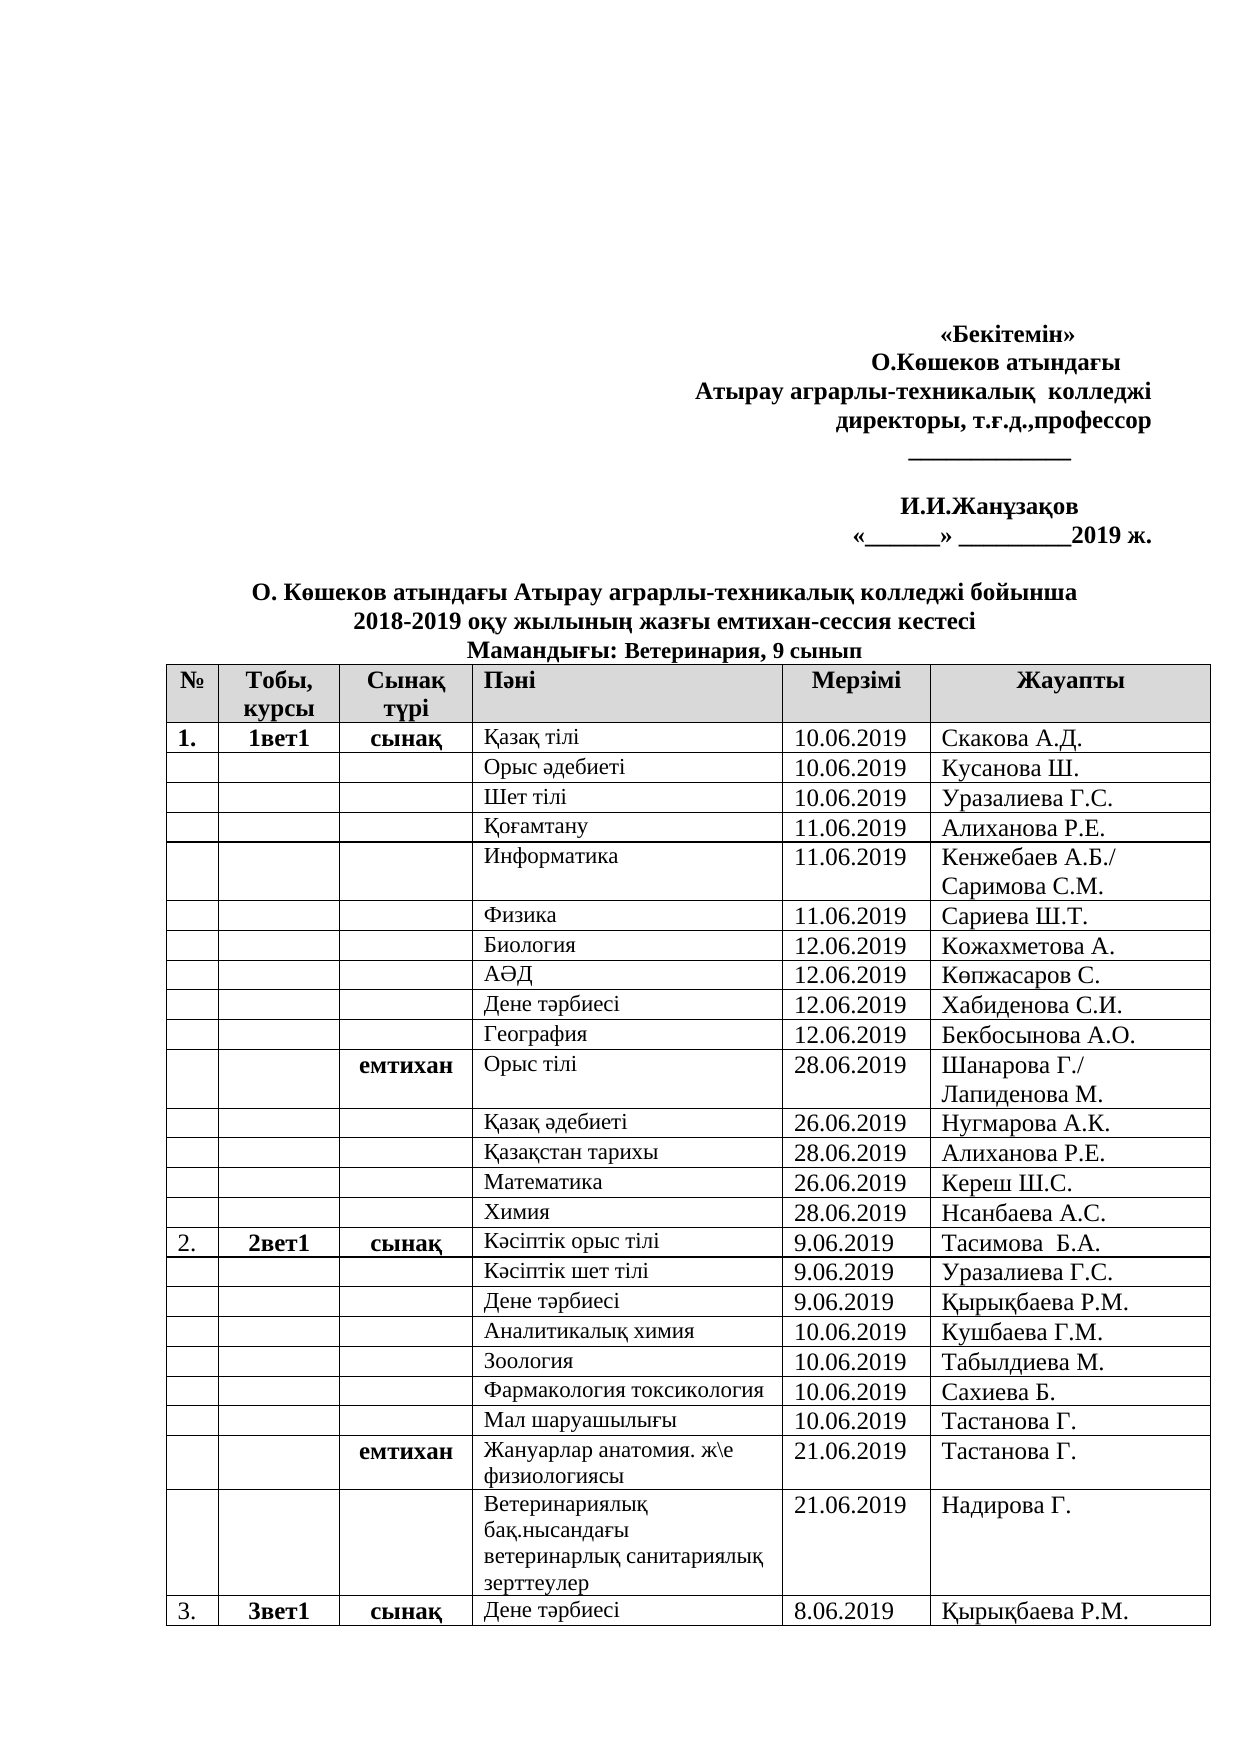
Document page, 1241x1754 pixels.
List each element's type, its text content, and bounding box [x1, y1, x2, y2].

table_header Жауапты [931, 665, 1210, 722]
table_cell 10.06.2019 [783, 753, 930, 782]
table_cell Қырықбаева Р.М. [931, 1287, 1210, 1316]
table_cell 28.06.2019 [783, 1050, 930, 1107]
table_cell [340, 1490, 472, 1595]
table_cell Кусанова Ш. [931, 753, 1210, 782]
table_cell АӘД [473, 961, 782, 989]
table_cell [340, 813, 472, 841]
table_cell [340, 843, 472, 900]
table_cell Нугмарова А.К. [931, 1109, 1210, 1137]
table_cell [167, 990, 218, 1019]
table_cell [340, 1020, 472, 1049]
table_cell [219, 1050, 339, 1107]
table_cell 28.06.2019 [783, 1198, 930, 1227]
table_cell Қазақ әдебиеті [473, 1109, 782, 1137]
table_cell 10.06.2019 [783, 1406, 930, 1435]
table_cell 8.06.2019 [783, 1596, 930, 1625]
table_cell [167, 1347, 218, 1376]
table_cell [340, 961, 472, 989]
table_cell [167, 843, 218, 900]
table_cell [167, 961, 218, 989]
table_cell [340, 1287, 472, 1316]
table_cell 28.06.2019 [783, 1138, 930, 1167]
table_cell Мал шаруашылығы [473, 1406, 782, 1435]
table_cell Алиханова Р.Е. [931, 1138, 1210, 1167]
table_cell [340, 1347, 472, 1376]
text И.И.Жанұзақов [177, 491, 1152, 520]
table_cell Тасимова Б.А. [931, 1228, 1210, 1256]
table_cell [219, 1168, 339, 1197]
table_cell [167, 1436, 218, 1489]
table_cell Орыс әдебиеті [473, 753, 782, 782]
table_cell Сахиева Б. [931, 1377, 1210, 1405]
table_cell Қоғамтану [473, 813, 782, 841]
table_cell Алиханова Р.Е. [931, 813, 1210, 841]
table_cell Зоология [473, 1347, 782, 1376]
table_cell Аналитикалық химия [473, 1317, 782, 1346]
table_header Пәні [473, 665, 782, 722]
table_cell 26.06.2019 [783, 1109, 930, 1137]
table_cell 10.06.2019 [783, 1317, 930, 1346]
table_cell [219, 1406, 339, 1435]
table_cell Қазақ тілі [473, 723, 782, 752]
table_cell сынақ [340, 723, 472, 752]
table_cell Надирова Г. [931, 1490, 1210, 1595]
table_cell [167, 1258, 218, 1286]
table_cell Табылдиева М. [931, 1347, 1210, 1376]
table_cell [219, 1317, 339, 1346]
table_cell 9.06.2019 [783, 1287, 930, 1316]
table_cell Кәсіптік шет тілі [473, 1258, 782, 1286]
text «Бекітемін» [177, 319, 1152, 347]
table_cell Тастанова Г. [931, 1436, 1210, 1489]
table_cell [219, 1490, 339, 1595]
table_cell Кәсіптік орыс тілі [473, 1228, 782, 1256]
table_cell Фармакология токсикология [473, 1377, 782, 1405]
table_cell Кереш Ш.С. [931, 1168, 1210, 1197]
table_cell [219, 783, 339, 812]
table_header Мерзімі [783, 665, 930, 722]
table_cell [219, 901, 339, 930]
table_cell Химия [473, 1198, 782, 1227]
table_cell [167, 1198, 218, 1227]
table_cell [167, 1490, 218, 1595]
table_cell сынақ [340, 1228, 472, 1256]
table_cell сынақ [340, 1596, 472, 1625]
table_cell [167, 901, 218, 930]
text О.Көшеков атындағы [177, 347, 1152, 376]
table_cell Бекбосынова А.О. [931, 1020, 1210, 1049]
table_cell Дене тәрбиесі [473, 1287, 782, 1316]
table_cell [340, 1406, 472, 1435]
table_cell 1. [167, 723, 218, 752]
table_cell Көпжасаров С. [931, 961, 1210, 989]
text «______» _________2019 ж. [177, 520, 1152, 549]
table_cell [219, 1347, 339, 1376]
table_cell 26.06.2019 [783, 1168, 930, 1197]
table_cell Кожахметова А. [931, 931, 1210, 959]
table_cell [219, 961, 339, 989]
table_cell 10.06.2019 [783, 1347, 930, 1376]
table_cell 21.06.2019 [783, 1436, 930, 1489]
table_cell [167, 1138, 218, 1167]
table_cell [340, 931, 472, 959]
table_cell Нсанбаева А.С. [931, 1198, 1210, 1227]
table_cell 10.06.2019 [783, 723, 930, 752]
table_cell 12.06.2019 [783, 961, 930, 989]
table_cell Орыс тілі [473, 1050, 782, 1107]
table_cell Дене тәрбиесі [473, 990, 782, 1019]
table_cell [219, 753, 339, 782]
table_cell Информатика [473, 843, 782, 900]
table_cell География [473, 1020, 782, 1049]
table_cell Шанарова Г./ Лапиденова М. [931, 1050, 1210, 1107]
table_cell [340, 783, 472, 812]
text 2018-2019 оқу жылының жазғы емтихан-сессия кестесі [177, 606, 1152, 635]
table_cell [340, 1377, 472, 1405]
table_cell [219, 813, 339, 841]
table_cell 3вет1 [219, 1596, 339, 1625]
table_cell Скакова А.Д. [931, 723, 1210, 752]
table_header № [167, 665, 218, 722]
table_cell 12.06.2019 [783, 931, 930, 959]
table_cell [167, 1406, 218, 1435]
table_cell [340, 990, 472, 1019]
table_cell Кушбаева Г.М. [931, 1317, 1210, 1346]
table_cell Хабиденова С.И. [931, 990, 1210, 1019]
table_cell [340, 1138, 472, 1167]
table_cell [219, 1258, 339, 1286]
table_cell [340, 753, 472, 782]
table_cell 11.06.2019 [783, 813, 930, 841]
table_cell Уразалиева Г.С. [931, 783, 1210, 812]
table_cell [219, 1138, 339, 1167]
table_cell 2вет1 [219, 1228, 339, 1256]
table_cell [340, 1258, 472, 1286]
table_cell емтихан [340, 1050, 472, 1107]
table_cell Ветеринариялық бақ.нысандағы ветеринарлық санитариялық зерттеулер [473, 1490, 782, 1595]
table_cell [167, 1020, 218, 1049]
table_cell 1вет1 [219, 723, 339, 752]
table_cell Қазақстан тарихы [473, 1138, 782, 1167]
text О. Көшеков атындағы Атырау аграрлы-техникалық колледжі бойынша [177, 577, 1152, 606]
table_cell [219, 1020, 339, 1049]
table_cell Уразалиева Г.С. [931, 1258, 1210, 1286]
table_cell [340, 1317, 472, 1346]
table_cell 12.06.2019 [783, 990, 930, 1019]
table_cell [219, 931, 339, 959]
table_cell Дене тәрбиесі [473, 1596, 782, 1625]
table_cell [219, 1109, 339, 1137]
table_cell [167, 1377, 218, 1405]
table_cell [340, 901, 472, 930]
table_cell Кенжебаев А.Б./ Саримова С.М. [931, 843, 1210, 900]
text _____________ [177, 434, 1152, 462]
table_cell 12.06.2019 [783, 1020, 930, 1049]
table_cell 3. [167, 1596, 218, 1625]
text директоры, т.ғ.д.,профессор [177, 405, 1152, 434]
table_cell Шет тілі [473, 783, 782, 812]
table_cell [340, 1168, 472, 1197]
table_cell [219, 990, 339, 1019]
table_cell емтихан [340, 1436, 472, 1489]
table_cell Биология [473, 931, 782, 959]
table_cell 9.06.2019 [783, 1258, 930, 1286]
table_cell Физика [473, 901, 782, 930]
text Мамандығы: Ветеринария, 9 сынып [177, 635, 1152, 664]
table_cell [167, 1050, 218, 1107]
table_header Тобы, курсы [219, 665, 339, 722]
table_cell [219, 1377, 339, 1405]
table_cell 10.06.2019 [783, 783, 930, 812]
table_cell [219, 1287, 339, 1316]
table_cell Сариева Ш.Т. [931, 901, 1210, 930]
table_cell [167, 1109, 218, 1137]
table_cell [167, 1168, 218, 1197]
table_cell Қырықбаева Р.М. [931, 1596, 1210, 1625]
table_cell 11.06.2019 [783, 901, 930, 930]
table_cell Математика [473, 1168, 782, 1197]
table_cell 11.06.2019 [783, 843, 930, 900]
table_cell [340, 1109, 472, 1137]
table_cell 10.06.2019 [783, 1377, 930, 1405]
table_cell [167, 1317, 218, 1346]
table_cell [219, 1198, 339, 1227]
table_cell [167, 931, 218, 959]
table_cell [167, 783, 218, 812]
table_cell 9.06.2019 [783, 1228, 930, 1256]
table_cell 2. [167, 1228, 218, 1256]
text Атырау аграрлы-техникалық колледжі [177, 376, 1152, 405]
table_cell 21.06.2019 [783, 1490, 930, 1595]
table_cell [219, 1436, 339, 1489]
table_cell Жануарлар анатомия. ж\е физиологиясы [473, 1436, 782, 1489]
table_cell [167, 753, 218, 782]
table_cell [167, 1287, 218, 1316]
table_header Сынақ түрі [340, 665, 472, 722]
table_cell [340, 1198, 472, 1227]
table_cell Тастанова Г. [931, 1406, 1210, 1435]
table_cell [219, 843, 339, 900]
table_cell [167, 813, 218, 841]
